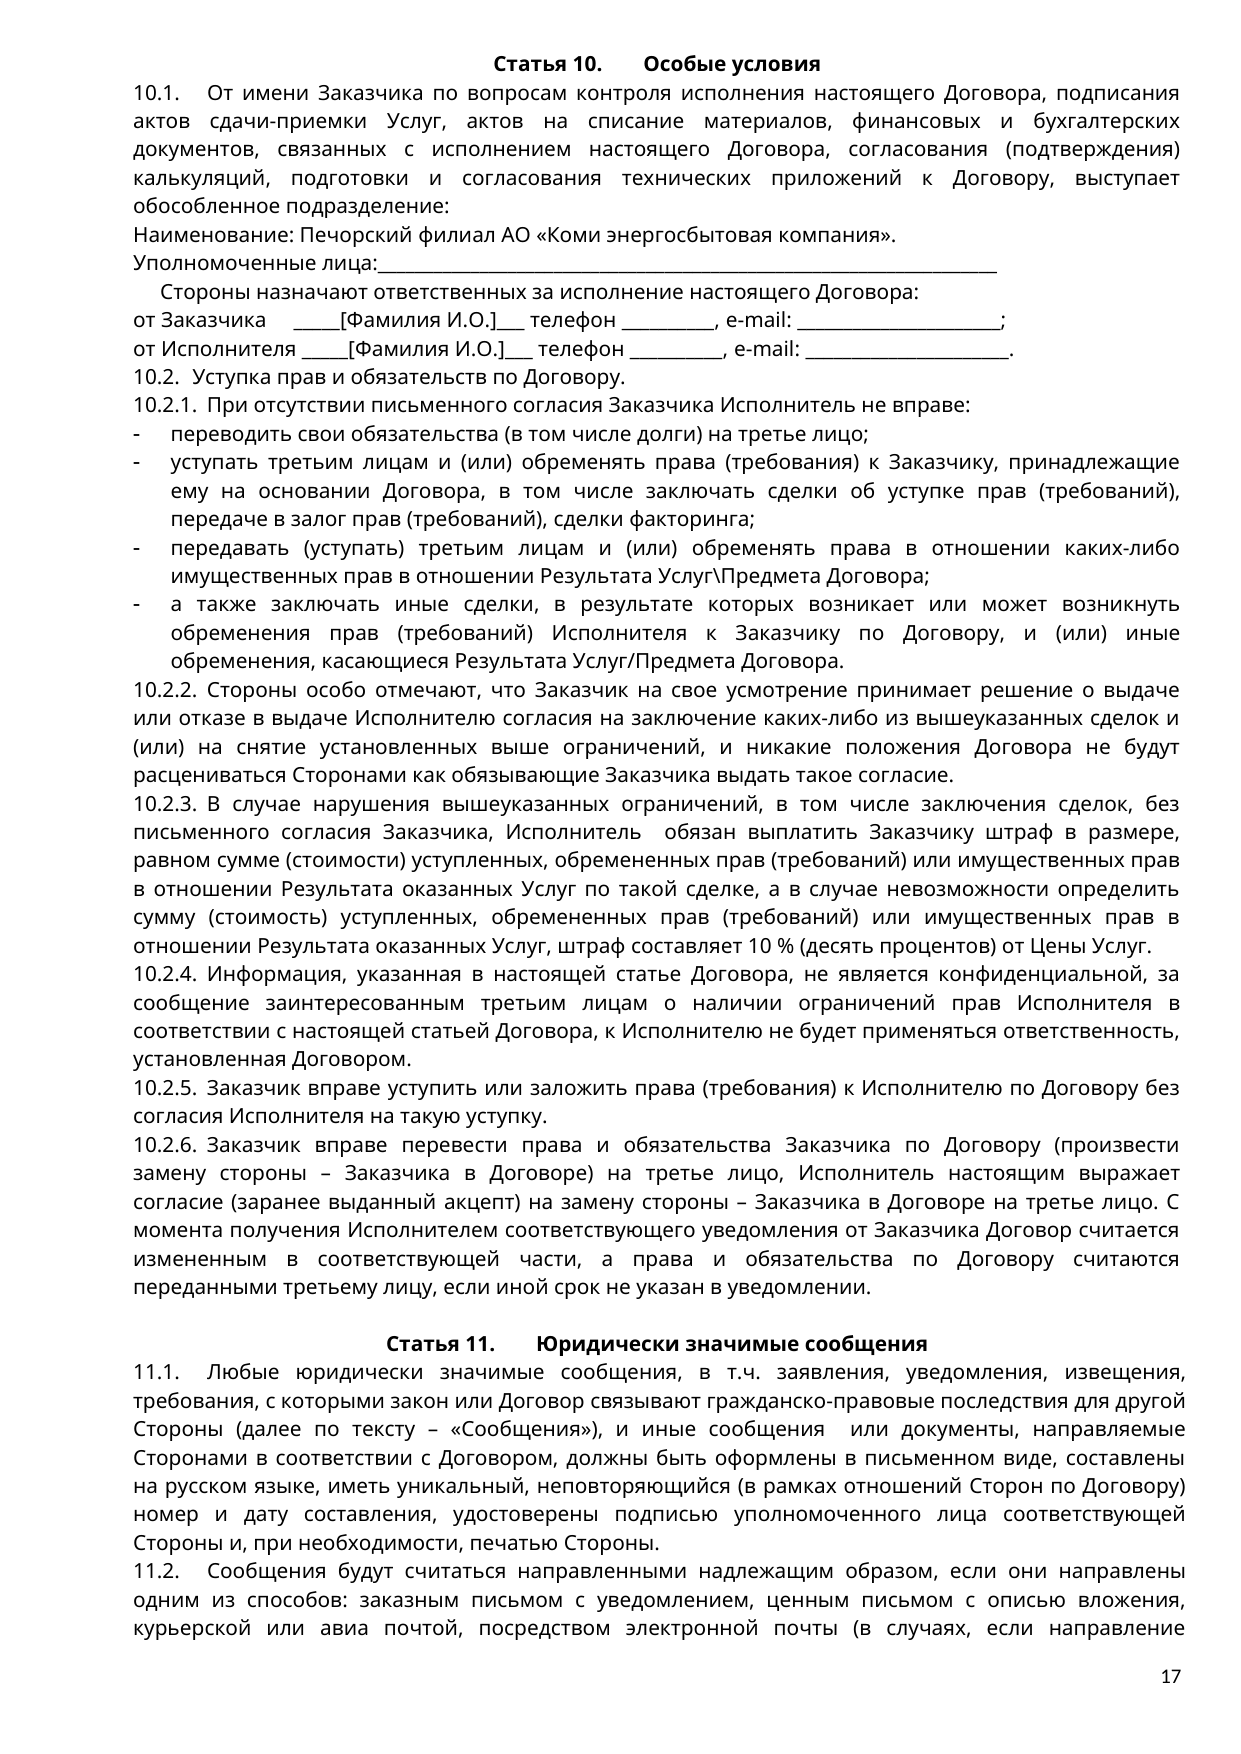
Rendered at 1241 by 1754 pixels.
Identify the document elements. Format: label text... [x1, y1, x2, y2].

list Заказчик вправе перевести права и обязательства Заказчика по Договору (произвести замену стороны – Заказчика в Договоре) на третье лицо, Исполнитель настоящим выражает согласие (заранее выданный акцепт) на замену стороны – Заказчика в Договоре на третье лицо. С момента получения Исполнителем соответствующего уведомления от Заказчика Договор считается измененным в соответствующей части, а права и обязательства по Договору считаются переданными третьему лицу, если иной срок не указан в уведомлении. [133, 1130, 1181, 1301]
list Уступка прав и обязательств по Договору. [133, 362, 1181, 391]
list Информация, указанная в настоящей статье Договора, не является конфиденциальной, за сообщение заинтересованным третьим лицам о наличии ограничений прав Исполнителя в соответствии с настоящей статьей Договора, к Исполнителю не будет применяться ответственность, установленная Договором. [133, 959, 1181, 1073]
list Заказчик вправе уступить или заложить права (требования) к Исполнителю по Договору без согласия Исполнителя на такую уступку. [133, 1073, 1181, 1130]
list а также заключать иные сделки, в результате которых возникает или может возникнуть обременения прав (требований) Исполнителя к Заказчику по Договору, и (или) иные обременения, касающиеся Результата Услуг/Предмета Договора. [133, 589, 1181, 675]
list В случае нарушения вышеуказанных ограничений, в том числе заключения сделок, без письменного согласия Заказчика, Исполнитель обязан выплатить Заказчику штраф в размере, равном сумме (стоимости) уступленных, обремененных прав (требований) или имущественных прав в отношении Результата оказанных Услуг по такой сделке, а в случае невозможности определить сумму (стоимость) уступленных, обремененных прав (требований) или имущественных прав в отношении Результата оказанных Услуг, штраф составляет 10 % (десять процентов) от Цены Услуг. [133, 789, 1181, 959]
text от Исполнителя _____[Фамилия И.О.]___ телефон __________, e-mail: ______________________. [133, 334, 1181, 362]
text от Заказчика _____[Фамилия И.О.]___ телефон __________, e-mail: ______________________; [133, 305, 1181, 334]
list уступать третьим лицам и (или) обременять права (требования) к Заказчику, принадлежащие ему на основании Договора, в том числе заключать сделки об уступке прав (требований), передаче в залог прав (требований), сделки факторинга; [133, 447, 1181, 533]
list передавать (уступать) третьим лицам и (или) обременять права в отношении каких-либо имущественных прав в отношении Результата Услуг\Предмета Договора; [133, 533, 1181, 589]
list Стороны особо отмечают, что Заказчик на свое усмотрение принимает решение о выдаче или отказе в выдаче Исполнителю согласия на заключение каких-либо из вышеуказанных сделок и (или) на снятие установленных выше ограничений, и никакие положения Договора не будут расцениваться Сторонами как обязывающие Заказчика выдать такое согласие. [133, 675, 1181, 789]
list Юридически значимые сообщения [133, 1329, 1181, 1357]
list переводить свои обязательства (в том числе долги) на третье лицо; [133, 419, 1181, 447]
text Стороны назначают ответственных за исполнение настоящего Договора: [133, 277, 1181, 305]
list При отсутствии письменного согласия Заказчика Исполнитель не вправе: [133, 391, 1181, 419]
text Уполномоченные лица:___________________________________________________________________ [133, 248, 1181, 277]
list Особые условия [133, 49, 1181, 78]
text Наименование: Печорский филиал АО «Коми энергосбытовая компания». [133, 220, 1181, 248]
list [133, 1556, 1187, 1642]
list Любые юридически значимые сообщения, в т.ч. заявления, уведомления, извещения, требования, с которыми закон или Договор связывают гражданско-правовые последствия для другой Стороны (далее по тексту – «Сообщения»), и иные сообщения или документы, направляемые Сторонами в соответствии с Договором, должны быть оформлены в письменном виде, составлены на русском языке, иметь уникальный, неповторяющийся (в рамках отношений Сторон по Договору) номер и дату составления, удостоверены подписью уполномоченного лица соответствующей Стороны и, при необходимости, печатью Стороны. [133, 1357, 1187, 1556]
list От имени Заказчика по вопросам контроля исполнения настоящего Договора, подписания актов сдачи-приемки Услуг, актов на списание материалов, финансовых и бухгалтерских документов, связанных с исполнением настоящего Договора, согласования (подтверждения) калькуляций, подготовки и согласования технических приложений к Договору, выступает обособленное подразделение: [133, 78, 1181, 220]
